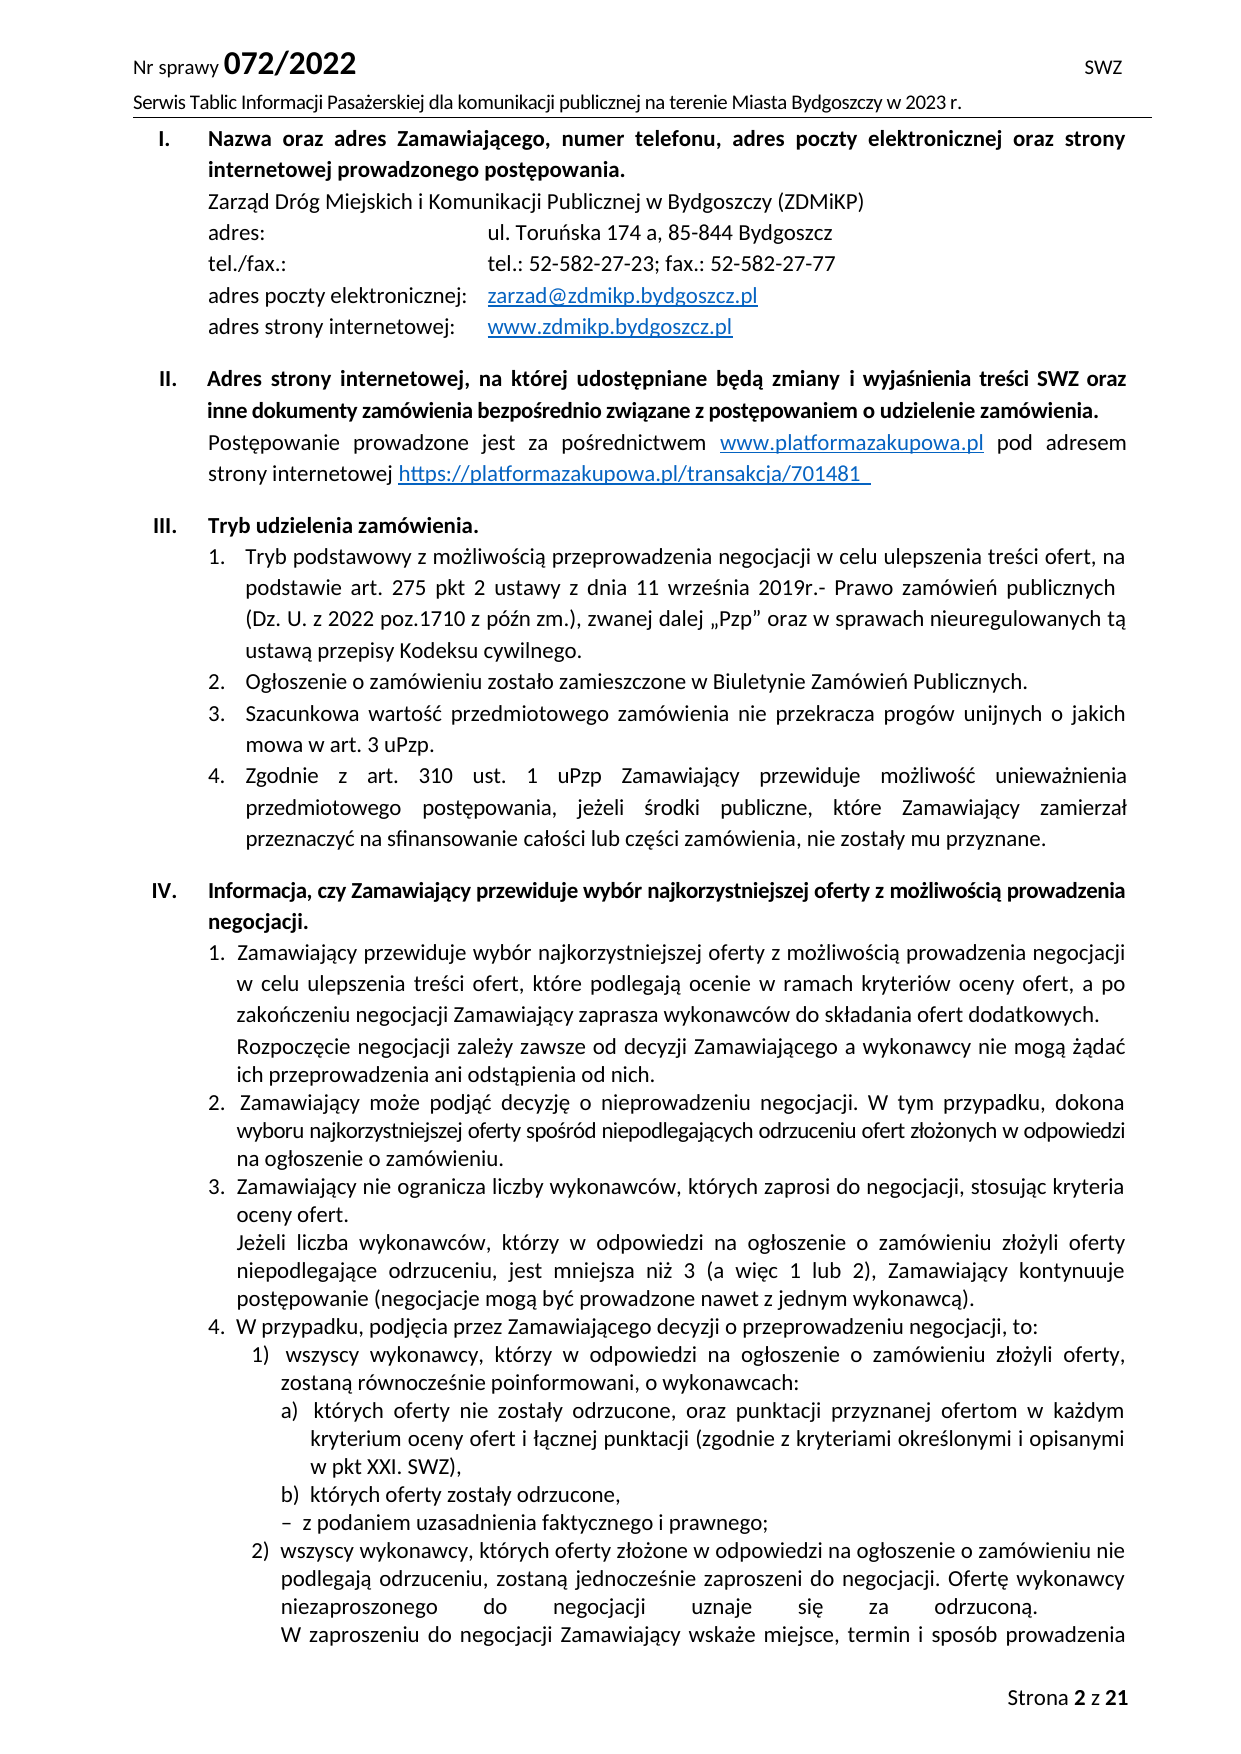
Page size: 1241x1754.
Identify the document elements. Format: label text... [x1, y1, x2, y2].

text adres: ul. Toruńska 174 a, 85-844 Bydgoszcz [208, 218, 1127, 246]
list Nazwa oraz adres Zamawiającego, numer telefonu, adres poczty elektronicznej oraz strony internetowej prowadzonego postępowania. [170, 124, 1127, 183]
text Zarząd Dróg Miejskich i Komunikacji Publicznej w Bydgoszczy (ZDMiKP) [208, 187, 1127, 215]
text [251, 1536, 1127, 1648]
list Adres strony internetowej, na której udostępniane będą zmiany i wyjaśnienia treści SWZ oraz inne dokumenty zamówienia bezpośrednio związane z postępowaniem o udzielenie zamówienia. [177, 364, 1127, 424]
text Jeżeli liczba wykonawców, którzy w odpowiedzi na ogłoszenie o zamówieniu złożyli oferty niepodlegające odrzuceniu, jest mniejsza niż 3 (a więc 1 lub 2), Zamawiający kontynuuje postępowanie (negocjacje mogą być prowadzone nawet z jednym wykonawcą). [236, 1228, 1127, 1312]
text a) których oferty nie zostały odrzucone, oraz punktacji przyznanej ofertom w każdym kryterium oceny ofert i łącznej punktacji (zgodnie z kryteriami określonymi i opisanymi w pkt XXI. SWZ), [281, 1396, 1127, 1480]
list Informacja, czy Zamawiający przewiduje wybór najkorzystniejszej oferty z możliwością prowadzenia negocjacji. [177, 876, 1127, 935]
list Tryb udzielenia zamówienia. [177, 511, 1127, 539]
text 1) wszyscy wykonawcy, którzy w odpowiedzi na ogłoszenie o zamówieniu złożyli oferty, zostaną równocześnie poinformowani, o wykonawcach: [251, 1340, 1127, 1396]
text – z podaniem uzasadnienia faktycznego i prawnego; [281, 1508, 1127, 1536]
text 4. W przypadku, podjęcia przez Zamawiającego decyzji o przeprowadzeniu negocjacji, to: [208, 1312, 1127, 1340]
text tel./fax.: tel.: 52-582-27-23; fax.: 52-582-27-77 [208, 249, 1127, 278]
list Zgodnie z art. 310 ust. 1 uPzp Zamawiający przewiduje możliwość unieważnienia przedmiotowego postępowania, jeżeli środki publiczne, które Zamawiający zamierzał przeznaczyć na sfinansowanie całości lub części zamówienia, nie zostały mu przyznane. [208, 761, 1127, 852]
text Rozpoczęcie negocjacji zależy zawsze od decyzji Zamawiającego a wykonawcy nie mogą żądać ich przeprowadzenia ani odstąpienia od nich. [236, 1032, 1127, 1088]
list Szacunkowa wartość przedmiotowego zamówienia nie przekracza progów unijnych o jakich mowa w art. 3 uPzp. [208, 699, 1127, 758]
text b) których oferty zostały odrzucone, [281, 1480, 1127, 1508]
text 2. Zamawiający może podjąć decyzję o nieprowadzeniu negocjacji. W tym przypadku, dokona wyboru najkorzystniejszej oferty spośród niepodlegających odrzuceniu ofert złożonych w odpowiedzi na ogłoszenie o zamówieniu. [208, 1088, 1127, 1172]
text adres poczty elektronicznej: zarzad@zdmikp.bydgoszcz.pl [208, 281, 1127, 309]
text Postępowanie prowadzone jest za pośrednictwem www.platformazakupowa.pl pod adresem strony internetowej https://platformazakupowa.pl/transakcja/701481 [208, 428, 1127, 487]
list Tryb podstawowy z możliwością przeprowadzenia negocjacji w celu ulepszenia treści ofert, na podstawie art. 275 pkt 2 ustawy z dnia 11 września 2019r.- Prawo zamówień publicznych (Dz. U. z 2022 poz.1710 z późn zm.), zwanej dalej „Pzp” oraz w sprawach nieuregulowanych tą ustawą przepisy Kodeksu cywilnego. [208, 542, 1127, 664]
text 3. Zamawiający nie ogranicza liczby wykonawców, których zaprosi do negocjacji, stosując kryteria oceny ofert. [208, 1172, 1127, 1228]
list Ogłoszenie o zamówieniu zostało zamieszczone w Biuletynie Zamówień Publicznych. [208, 667, 1127, 695]
list 1. Zamawiający przewiduje wybór najkorzystniejszej oferty z możliwością prowadzenia negocjacji w celu ulepszenia treści ofert, które podlegają ocenie w ramach kryteriów oceny ofert, a po zakończeniu negocjacji Zamawiający zaprasza wykonawców do składania ofert dodatkowych. [208, 938, 1127, 1028]
text adres strony internetowej: www.zdmikp.bydgoszcz.pl [208, 312, 1127, 340]
